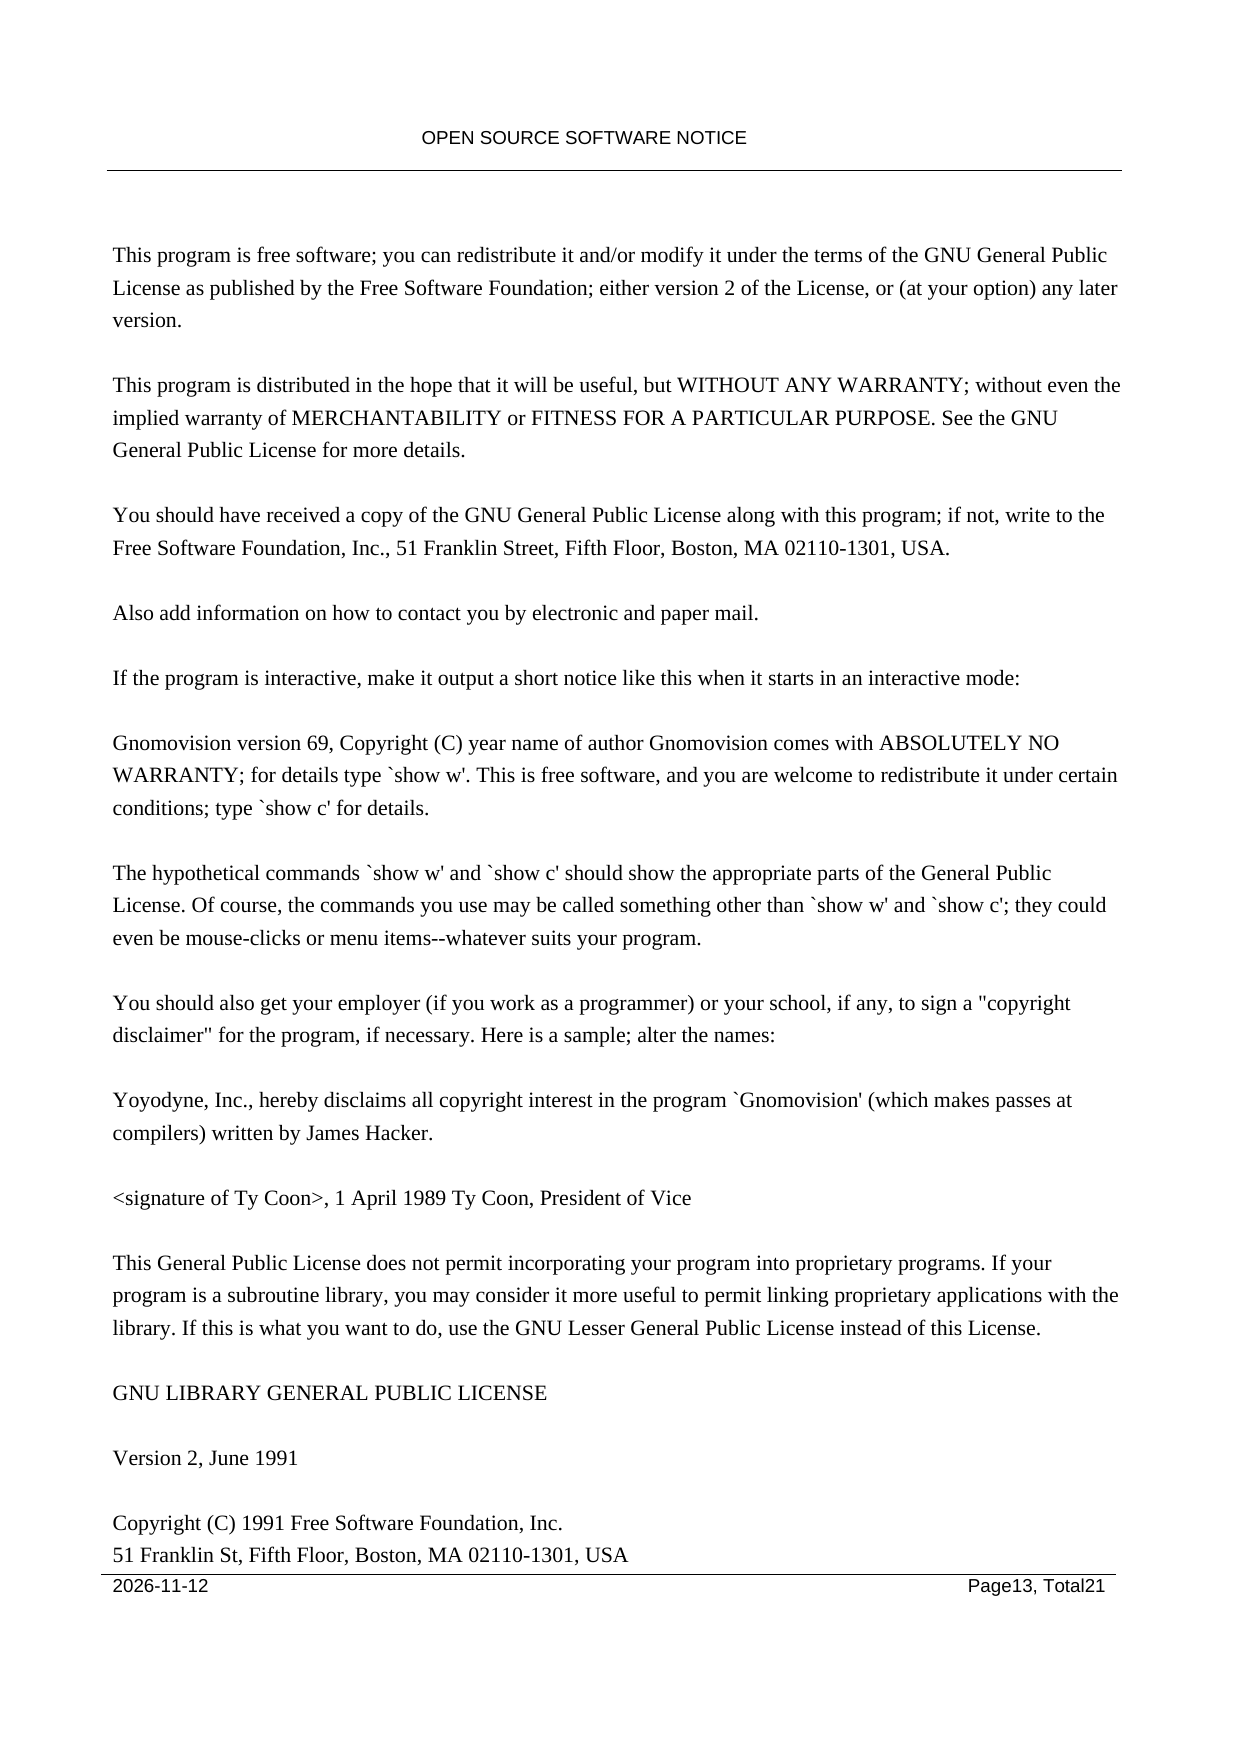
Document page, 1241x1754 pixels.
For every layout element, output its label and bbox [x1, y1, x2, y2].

text [112, 206, 1128, 1571]
